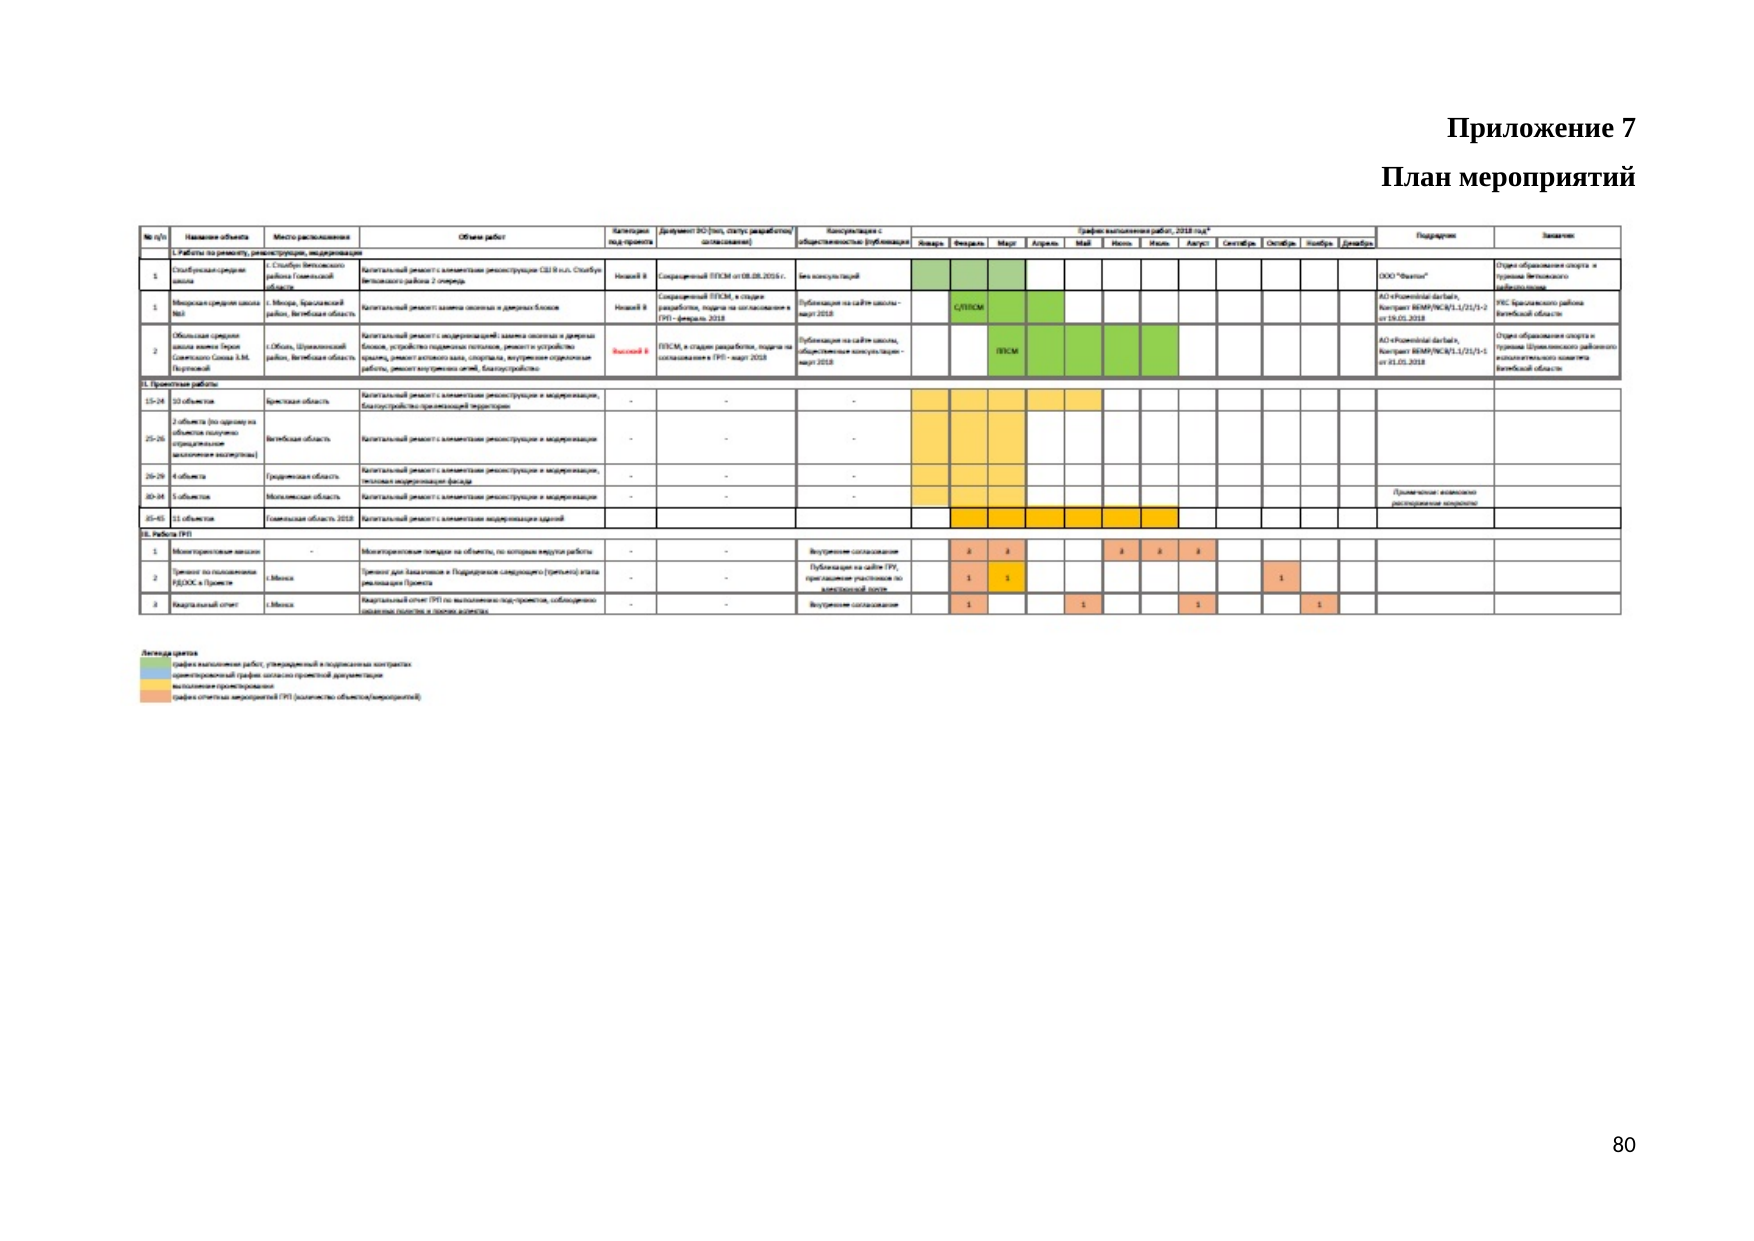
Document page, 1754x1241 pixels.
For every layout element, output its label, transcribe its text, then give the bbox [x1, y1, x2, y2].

picture [120, 207, 1636, 706]
text План мероприятий [118, 159, 1636, 192]
text Приложение 7 [118, 110, 1636, 144]
